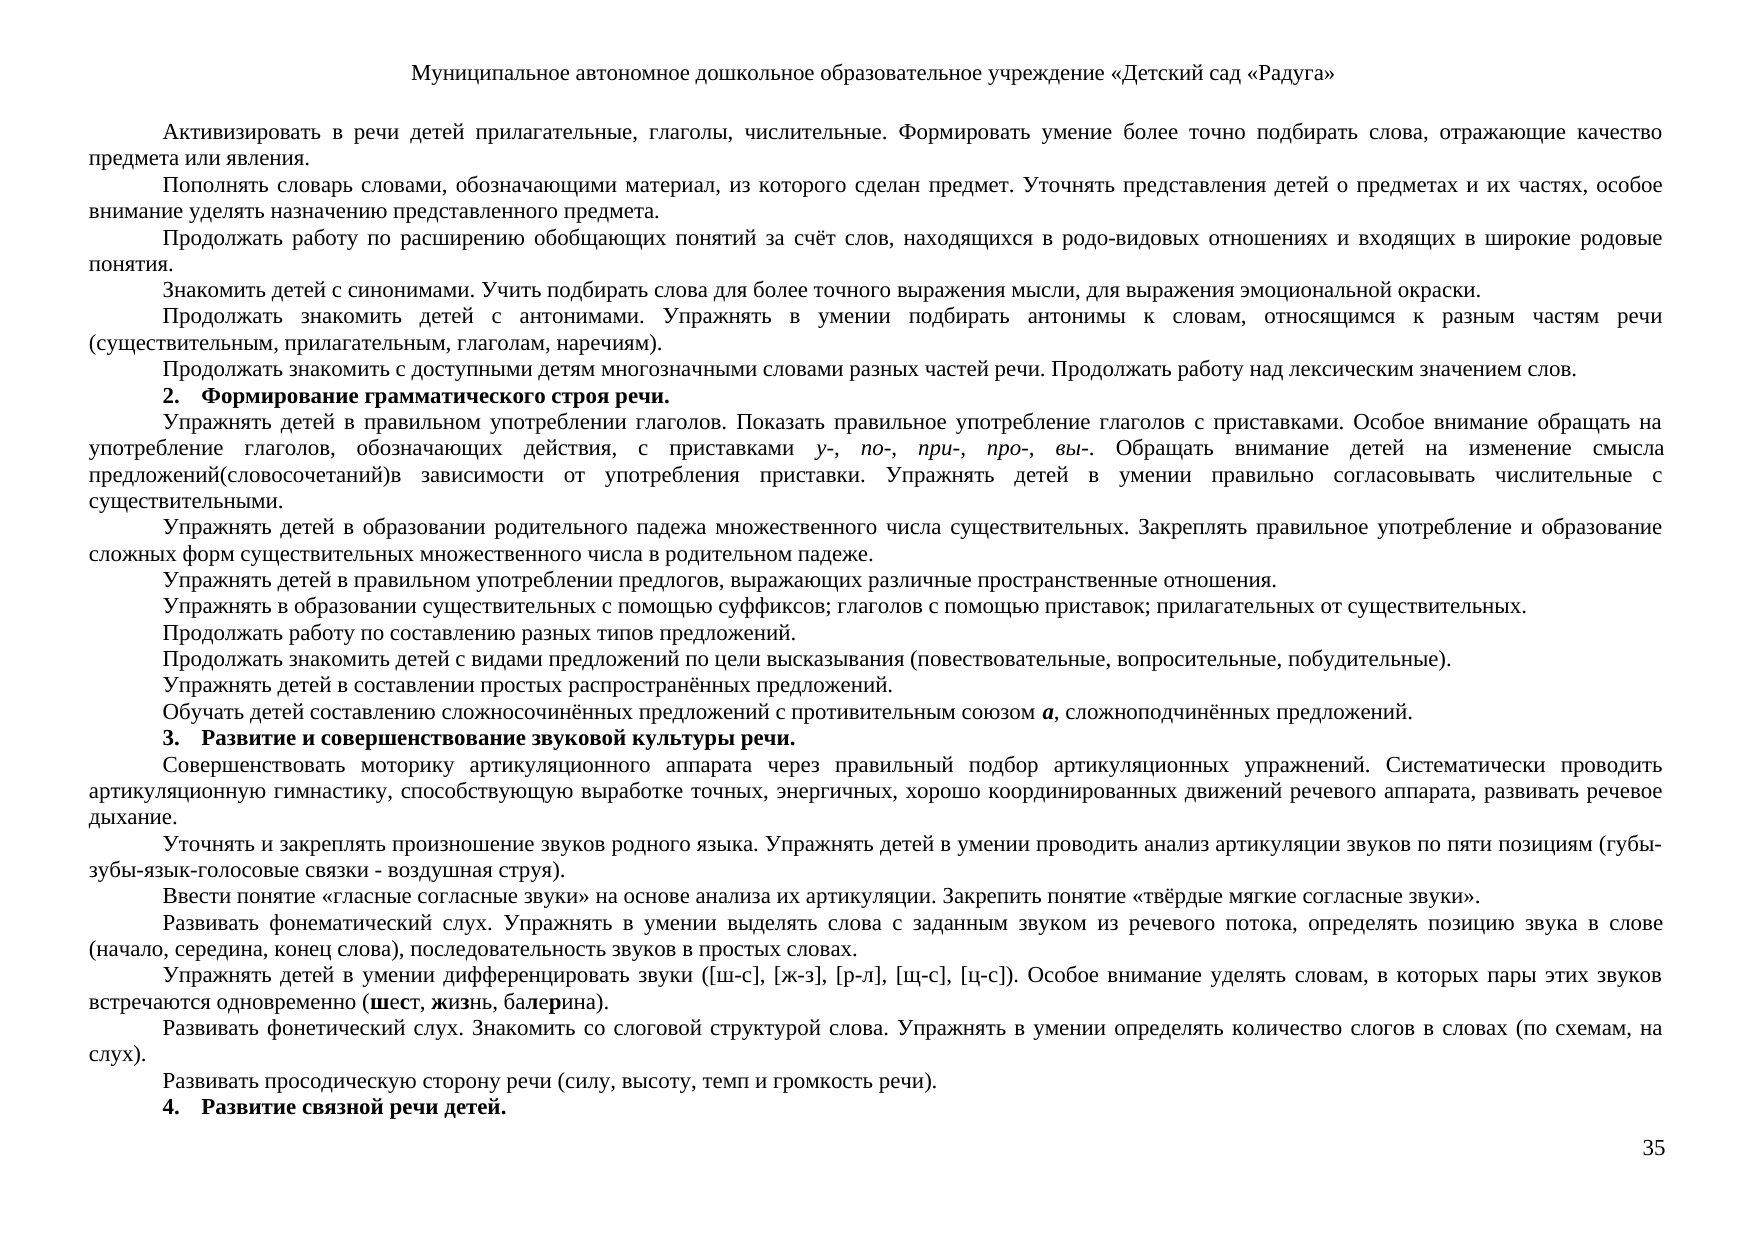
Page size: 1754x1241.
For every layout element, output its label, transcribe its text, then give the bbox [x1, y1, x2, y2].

text Упражнять детей в правильном употреблении глаголов. Показать правильное употребление глаголов с приставками. Особое внимание обращать на употребление глаголов, обозначающих действия, с приставками у-, по-, при-, про-, вы-. Обращать внимание детей на изменение смысла предложений(словосочетаний)в зависимости от употребления приставки. Упражнять детей в умении правильно согласовывать числительные с существительными. [89, 408, 1665, 513]
text Упражнять детей в правильном употреблении предлогов, выражающих различные пространственные отношения. [89, 566, 1665, 592]
text Продолжать знакомить детей с видами предложений по цели высказывания (повествовательные, вопросительные, побудительные). [89, 645, 1665, 672]
list Развитие связной речи детей. [89, 1093, 1665, 1119]
list Развитие и совершенствование звуковой культуры речи. [89, 724, 1665, 751]
text Знакомить детей с синонимами. Учить подбирать слова для более точного выражения мысли, для выражения эмоциональной окраски. [89, 276, 1665, 303]
text Продолжать работу по расширению обобщающих понятий за счёт слов, находящихся в родо-видовых отношениях и входящих в широкие родовые понятия. [89, 223, 1665, 276]
text Упражнять детей в умении дифференцировать звуки ([ш-с], [ж-з], [р-л], [щ-с], [ц-с]). Особое внимание уделять словам, в которых пары этих звуков встречаются одновременно (шест, жизнь, балерина). [89, 961, 1665, 1014]
text Упражнять детей в образовании родительного падежа множественного числа существительных. Закреплять правильное употребление и образование сложных форм существительных множественного числа в родительном падеже. [89, 513, 1665, 566]
text Пополнять словарь словами, обозначающими материал, из которого сделан предмет. Уточнять представления детей о предметах и их частях, особое внимание уделять назначению представленного предмета. [89, 171, 1665, 223]
text Развивать фонетический слух. Знакомить со слоговой структурой слова. Упражнять в умении определять количество слогов в словах (по схемам, на слух). [89, 1014, 1665, 1067]
text Ввести понятие «гласные согласные звуки» на основе анализа их артикуляции. Закрепить понятие «твёрдые мягкие согласные звуки». [89, 882, 1665, 909]
text Продолжать знакомить детей с антонимами. Упражнять в умении подбирать антонимы к словам, относящимся к разным частям речи (существительным, прилагательным, глаголам, наречиям). [89, 303, 1665, 355]
text Совершенствовать моторику артикуляционного аппарата через правильный подбор артикуляционных упражнений. Систематически проводить артикуляционную гимнастику, способствующую выработке точных, энергичных, хорошо координированных движений речевого аппарата, развивать речевое дыхание. [89, 751, 1665, 830]
list Формирование грамматического строя речи. [89, 382, 1665, 408]
text Обучать детей составлению сложносочинённых предложений с противительным союзом а, сложноподчинённых предложений. [89, 698, 1665, 724]
text Продолжать работу по составлению разных типов предложений. [89, 619, 1665, 645]
text Развивать фонематический слух. Упражнять в умении выделять слова с заданным звуком из речевого потока, определять позицию звука в слове (начало, середина, конец слова), последовательность звуков в простых словах. [89, 909, 1665, 961]
text Развивать просодическую сторону речи (силу, высоту, темп и громкость речи). [89, 1067, 1665, 1093]
text Продолжать знакомить с доступными детям многозначными словами разных частей речи. Продолжать работу над лексическим значением слов. [89, 355, 1665, 382]
text Активизировать в речи детей прилагательные, глаголы, числительные. Формировать умение более точно подбирать слова, отражающие качество предмета или явления. [89, 118, 1665, 171]
text Упражнять детей в составлении простых распространённых предложений. [89, 672, 1665, 698]
text Упражнять в образовании существительных с помощью суффиксов; глаголов с помощью приставок; прилагательных от существительных. [89, 592, 1665, 619]
text Уточнять и закреплять произношение звуков родного языка. Упражнять детей в умении проводить анализ артикуляции звуков по пяти позициям (губы-зубы-язык-голосовые связки - воздушная струя). [89, 830, 1665, 882]
